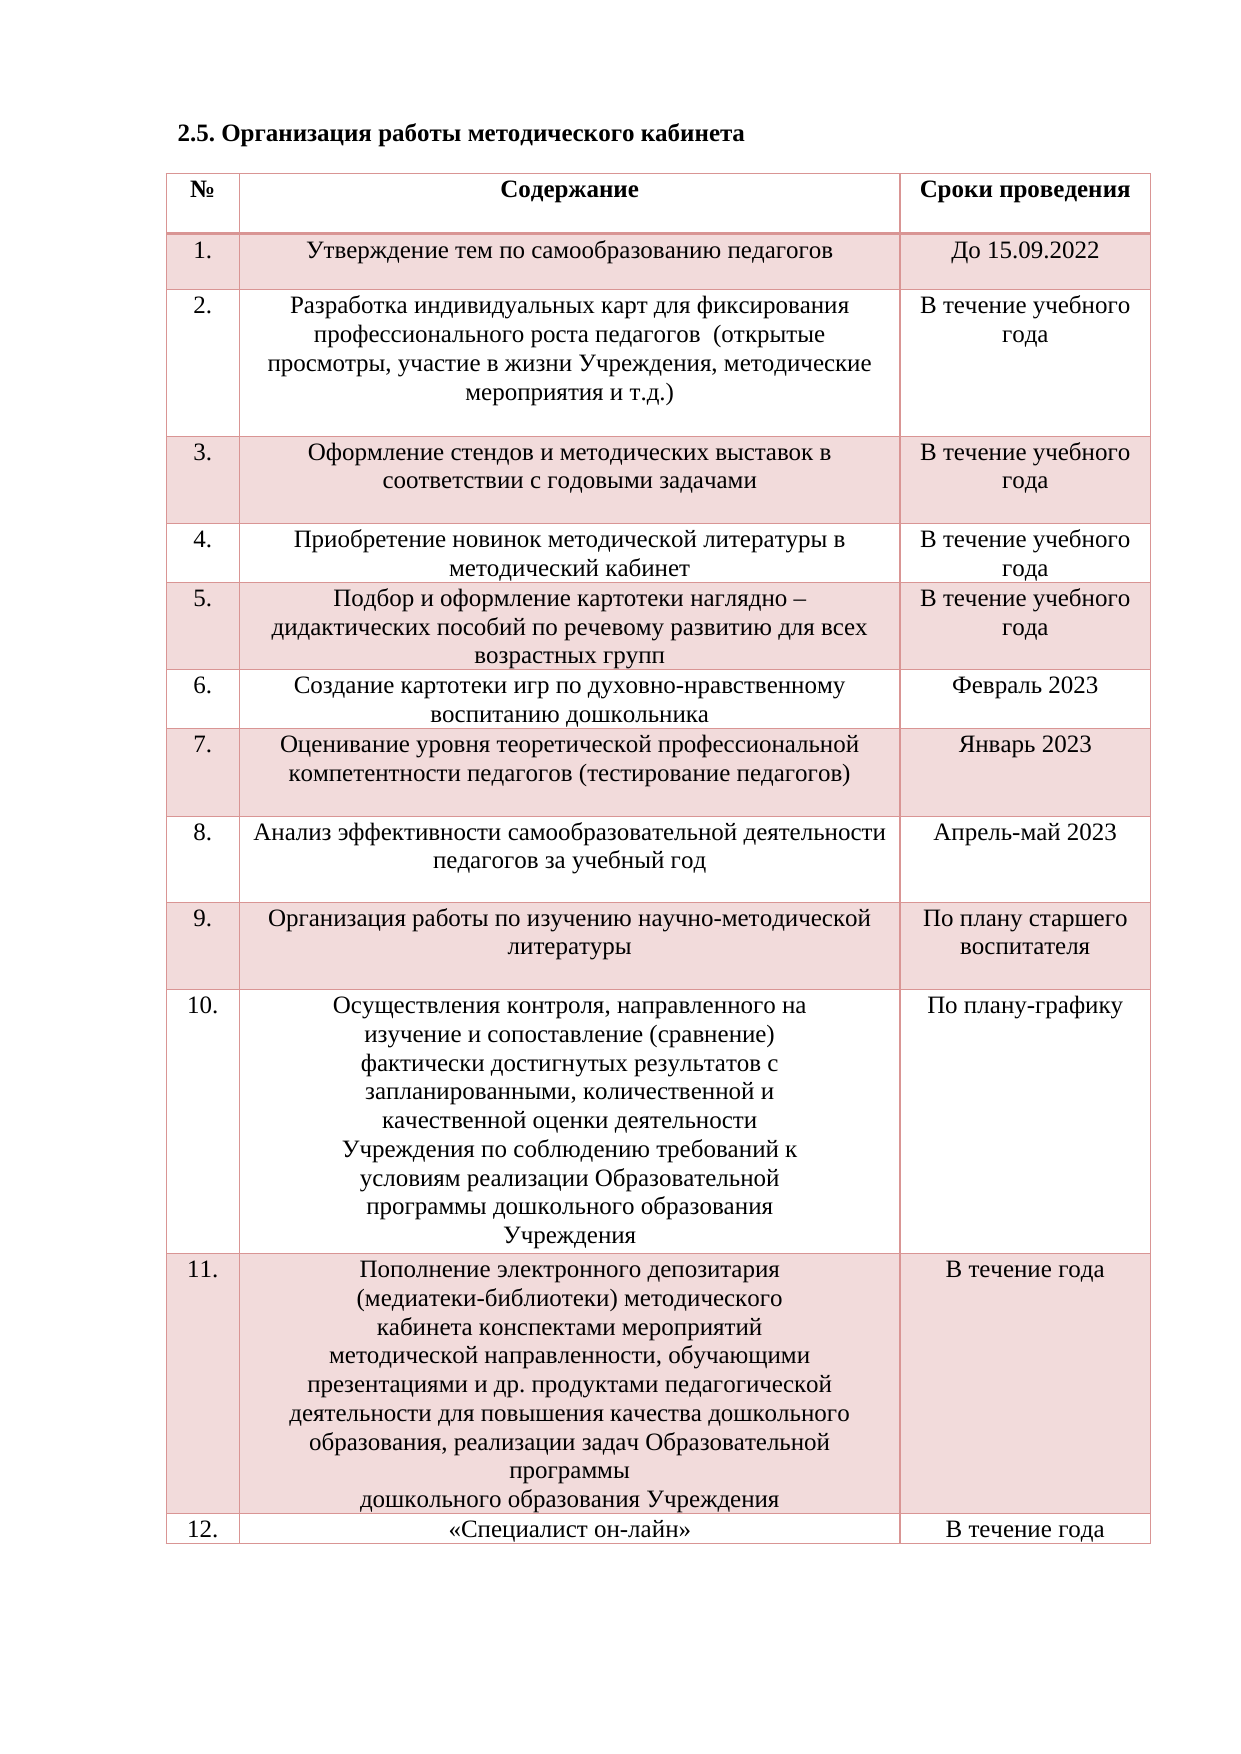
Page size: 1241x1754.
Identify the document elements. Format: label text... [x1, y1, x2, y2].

table_cell В течение года [901, 1514, 1150, 1543]
table_cell 8. [167, 817, 239, 902]
table_cell В течение учебного года [901, 290, 1150, 436]
table_cell 3. [167, 437, 239, 523]
table_cell 10. [167, 990, 239, 1253]
table_cell Январь 2023 [901, 729, 1150, 816]
table_cell В течение года [901, 1254, 1150, 1513]
table_cell Приобретение новинок методической литературы в методический кабинет [240, 524, 899, 582]
table_cell Подбор и оформление картотеки наглядно – дидактических пособий по речевому развитию для всех возрастных групп [240, 583, 899, 669]
table_cell Анализ эффективности самообразовательной деятельности педагогов за учебный год [240, 817, 899, 902]
table_cell Оформление стендов и методических выставок в соответствии с годовыми задачами [240, 437, 899, 523]
table_cell 1. [167, 235, 239, 289]
text 2.5. Организация работы методического кабинета [177, 118, 1152, 147]
table_header Сроки проведения [901, 174, 1150, 232]
table_header № [167, 174, 239, 232]
table_cell Апрель-май 2023 [901, 817, 1150, 902]
table_cell По плану-графику [901, 990, 1150, 1253]
table_cell Организация работы по изучению научно-методической литературы [240, 903, 899, 989]
table_cell Осуществления контроля, направленного на изучение и сопоставление (сравнение) фактически достигнутых результатов с запланированными, количественной и качественной оценки деятельности Учреждения по соблюдению требований к условиям реализации Образовательной программы дошкольного образования Учреждения [240, 990, 899, 1253]
table_cell Оценивание уровня теоретической профессиональной компетентности педагогов (тестирование педагогов) [240, 729, 899, 816]
table_cell 7. [167, 729, 239, 816]
table_cell В течение учебного года [901, 437, 1150, 523]
table_cell Пополнение электронного депозитария (медиатеки-библиотеки) методического кабинета конспектами мероприятий методической направленности, обучающими презентациями и др. продуктами педагогической деятельности для повышения качества дошкольного образования, реализации задач Образовательной программы дошкольного образования Учреждения [240, 1254, 899, 1513]
table_cell Создание картотеки игр по духовно-нравственному воспитанию дошкольника [240, 670, 899, 728]
table_cell До 15.09.2022 [901, 235, 1150, 289]
table_header Содержание [240, 174, 899, 232]
table_cell В течение учебного года [901, 583, 1150, 669]
table_cell 6. [167, 670, 239, 728]
table_cell 5. [167, 583, 239, 669]
table_cell Разработка индивидуальных карт для фиксирования профессионального роста педагогов (открытые просмотры, участие в жизни Учреждения, методические мероприятия и т.д.) [240, 290, 899, 436]
table_cell 4. [167, 524, 239, 582]
table_cell 9. [167, 903, 239, 989]
table_cell 2. [167, 290, 239, 436]
table_cell «Специалист он-лайн» [240, 1514, 899, 1543]
table_cell 11. [167, 1254, 239, 1513]
table_cell В течение учебного года [901, 524, 1150, 582]
table_cell 12. [167, 1514, 239, 1543]
table_cell Утверждение тем по самообразованию педагогов [240, 235, 899, 289]
table_cell По плану старшего воспитателя [901, 903, 1150, 989]
table_cell Февраль 2023 [901, 670, 1150, 728]
